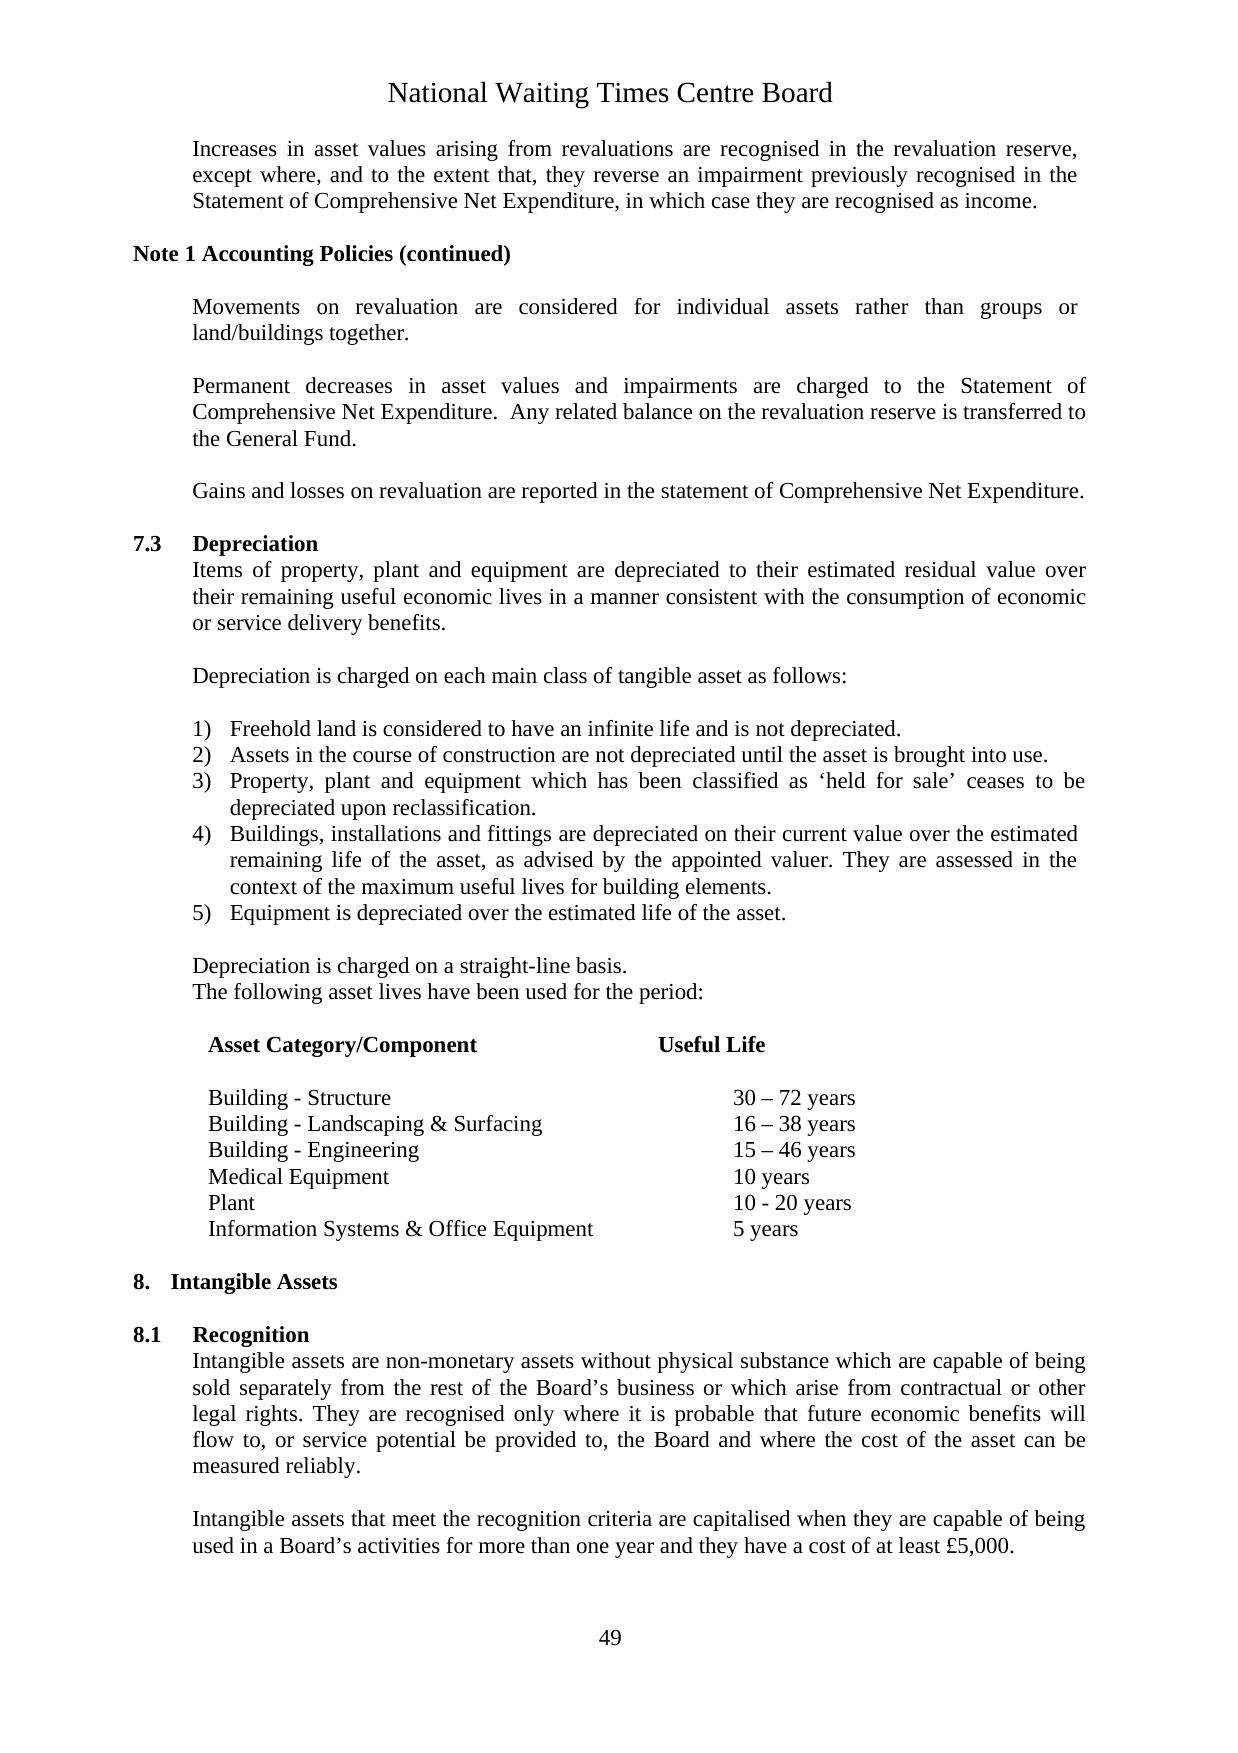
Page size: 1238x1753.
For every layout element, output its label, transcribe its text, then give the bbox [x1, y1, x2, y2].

list Property, plant and equipment which has been classified as ‘held for sale’ ceases to be depreciated upon reclassification. [192, 767, 1087, 820]
text Plant 10 - 20 years [208, 1189, 1080, 1215]
list Recognition [133, 1321, 1087, 1347]
text Gains and losses on revaluation are reported in the statement of Comprehensive Net Expenditure. [192, 477, 1087, 504]
text Intangible assets are non-monetary assets without physical substance which are capable of being sold separately from the rest of the Board’s business or which arise from contractual or other legal rights. They are recognised only where it is probable that future economic benefits will flow to, or service potential be provided to, the Board and where the cost of the asset can be measured reliably. [192, 1347, 1087, 1479]
text Medical Equipment 10 years [208, 1163, 1080, 1189]
text The following asset lives have been used for the period: [192, 978, 1080, 1004]
text Building - Structure 30 – 72 years [208, 1084, 1080, 1110]
text Items of property, plant and equipment are depreciated to their estimated residual value over their remaining useful economic lives in a manner consistent with the consumption of economic or service delivery benefits. [192, 557, 1087, 636]
text Permanent decreases in asset values and impairments are charged to the Statement of Comprehensive Net Expenditure. Any related balance on the revaluation reserve is transferred to the General Fund. [192, 372, 1087, 451]
list Buildings, installations and fittings are depreciated on their current value over the estimated remaining life of the asset, as advised by the appointed valuer. They are assessed in the context of the maximum useful lives for building elements. [192, 820, 1080, 899]
list Depreciation [133, 530, 1087, 557]
list Assets in the course of construction are not depreciated until the asset is brought into use. [192, 741, 1087, 767]
text Information Systems & Office Equipment 5 years [133, 1215, 1080, 1242]
text Note 1 Accounting Policies (continued) [133, 240, 1087, 267]
list Freehold land is considered to have an infinite life and is not depreciated. [192, 715, 1087, 741]
text Increases in asset values arising from revaluations are recognised in the revaluation reserve, except where, and to the extent that, they reverse an impairment previously recognised in the Statement of Comprehensive Net Expenditure, in which case they are recognised as income. [192, 135, 1080, 214]
text Depreciation is charged on a straight-line basis. [192, 952, 1080, 978]
text Asset Category/Component Useful Life [208, 1031, 1080, 1057]
list Equipment is depreciated over the estimated life of the asset. [192, 899, 1080, 926]
text Building - Engineering 15 – 46 years [208, 1136, 1080, 1163]
text Intangible assets that meet the recognition criteria are capitalised when they are capable of being used in a Board’s activities for more than one year and they have a cost of at least £5,000. [192, 1505, 1087, 1558]
text Depreciation is charged on each main class of tangible asset as follows: [192, 662, 1087, 688]
text Movements on revaluation are considered for individual assets rather than groups or land/buildings together. [192, 293, 1080, 346]
text Building - Landscaping & Surfacing 16 – 38 years [208, 1110, 1080, 1136]
list Intangible Assets [133, 1268, 1080, 1294]
